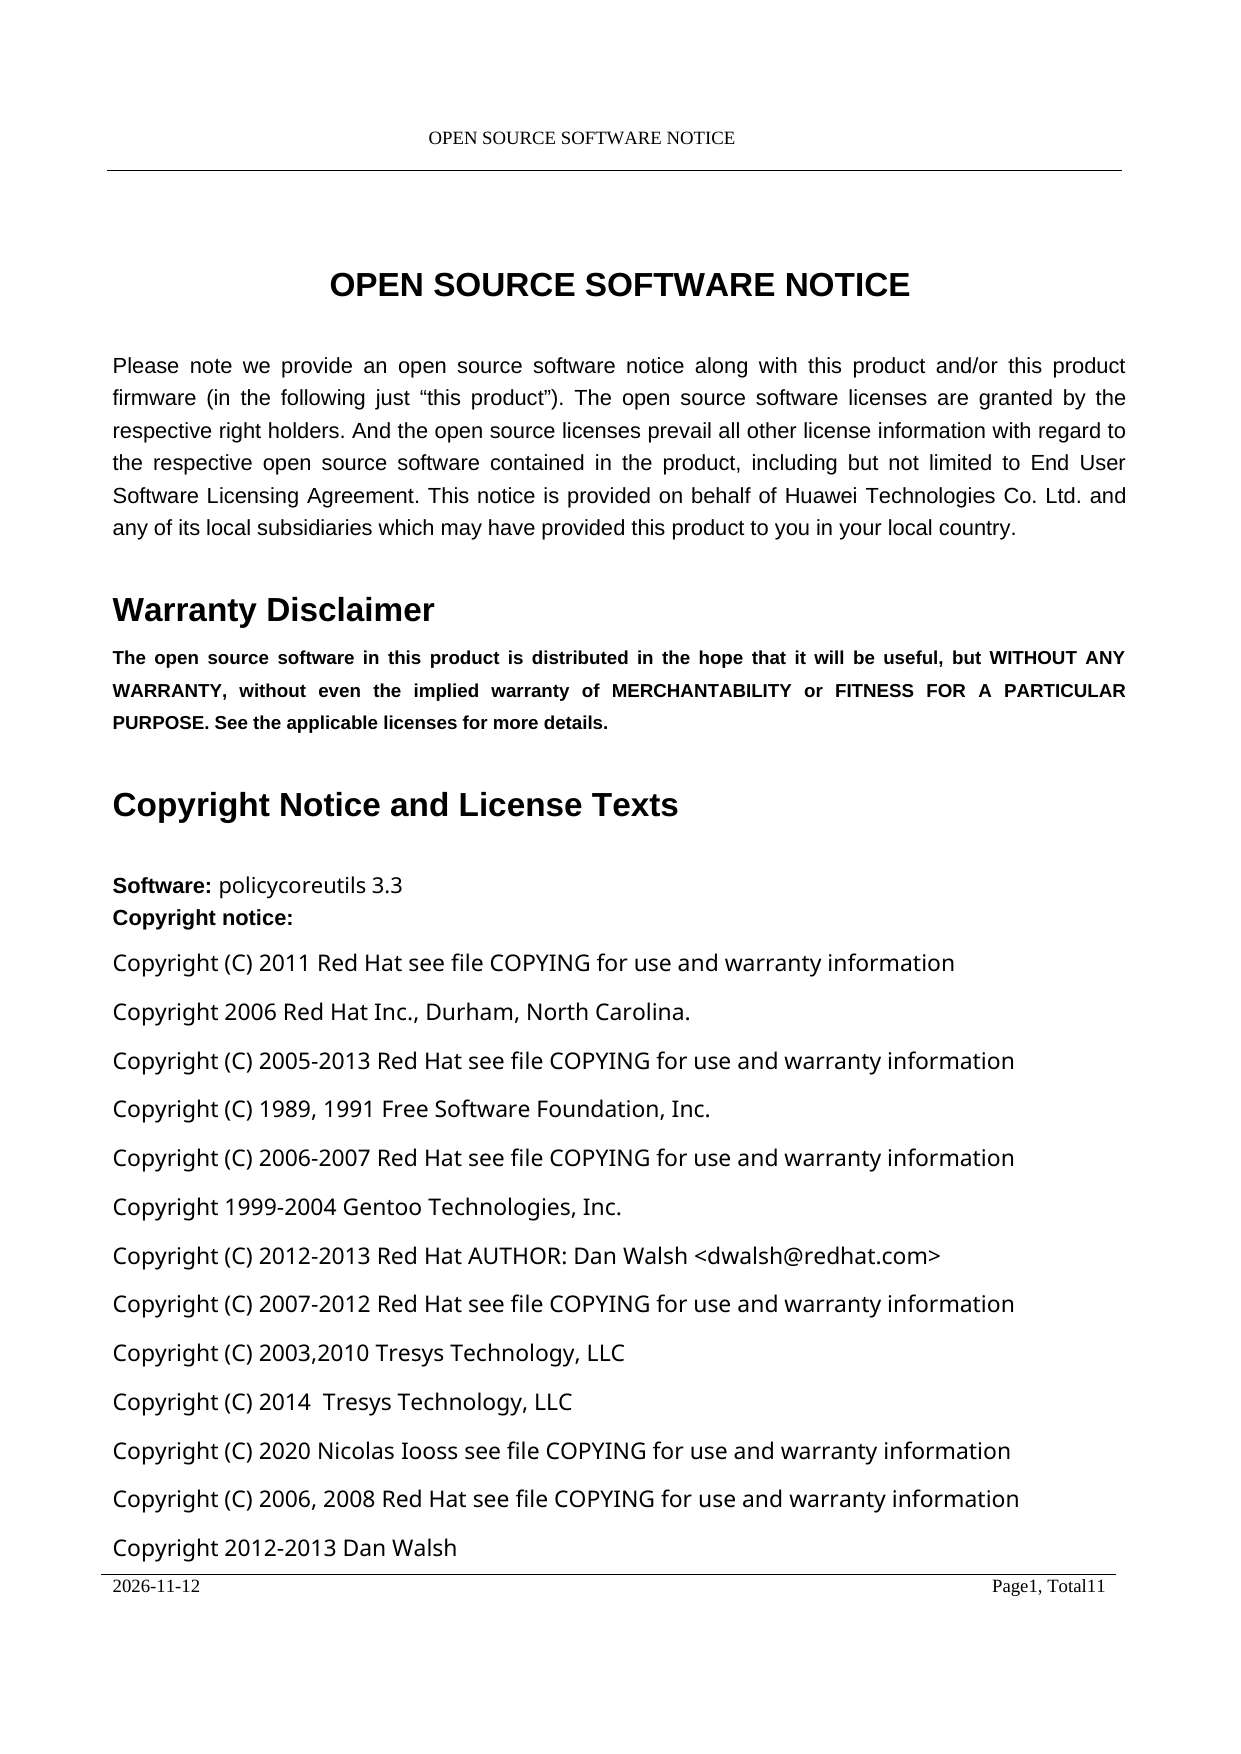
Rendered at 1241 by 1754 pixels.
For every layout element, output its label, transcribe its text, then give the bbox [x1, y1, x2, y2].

text The open source software in this product is distributed in the hope that it will be useful, but WITHOUT ANY WARRANTY, without even the implied warranty of MERCHANTABILITY or FITNESS FOR A PARTICULAR PURPOSE. See the applicable licenses for more details. [112, 641, 1128, 739]
text Copyright notice: [112, 901, 1128, 934]
text Copyright Notice and License Texts [112, 771, 1128, 836]
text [112, 947, 1128, 1564]
text Please note we provide an open source software notice along with this product and/or this product firmware (in the following just “this product”). The open source software licenses are granted by the respective right holders. And the open source licenses prevail all other license information with regard to the respective open source software contained in the product, including but not limited to End User Software Licensing Agreement. This notice is provided on behalf of Huawei Technologies Co. Ltd. and any of its local subsidiaries which may have provided this product to you in your local country. [112, 349, 1128, 544]
text Software: policycoreutils 3.3 [112, 869, 1128, 901]
text OPEN SOURCE SOFTWARE NOTICE [112, 251, 1128, 316]
text Warranty Disclaimer [112, 576, 1128, 641]
